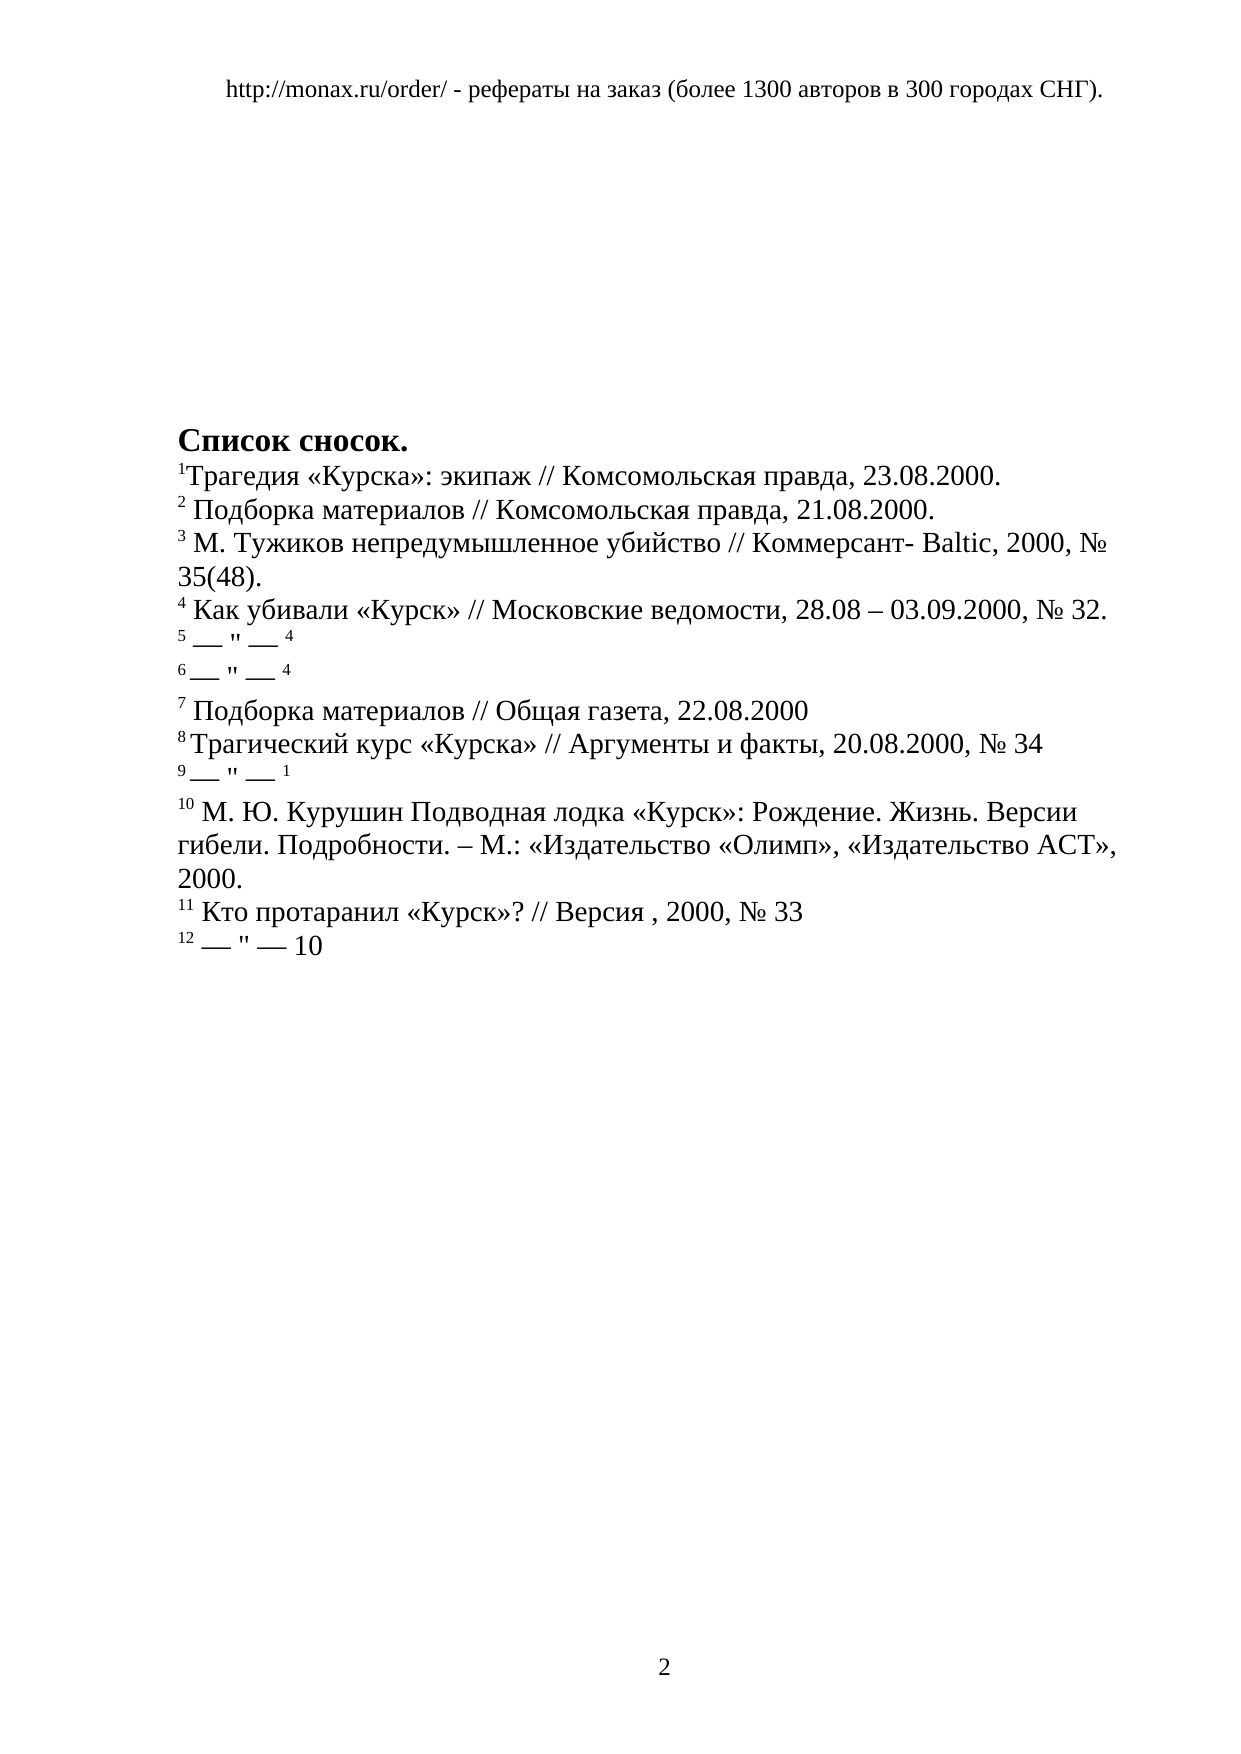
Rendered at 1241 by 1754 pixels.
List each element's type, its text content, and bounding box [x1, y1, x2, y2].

text 9 — " — 1 [177, 760, 1152, 794]
text 5 — " — 4 [177, 626, 1152, 659]
text 8 Трагический курс «Курска» // Аргументы и факты, 20.08.2000, № 34 [177, 727, 1152, 760]
text 2 Подборка материалов // Комсомольская правда, 21.08.2000. [177, 492, 1152, 525]
text 7 Подборка материалов // Общая газета, 22.08.2000 [177, 693, 1152, 727]
text 12 — " — 10 [177, 928, 1152, 961]
text 4 Как убивали «Курск» // Московские ведомости, 28.08 – 03.09.2000, № 32. [177, 592, 1152, 626]
text Список сносок. [177, 420, 1152, 458]
text 10 М. Ю. Курушин Подводная лодка «Курск»: Рождение. Жизнь. Версии гибели. Подробности. – М.: «Издательство «Олимп», «Издательство АСТ», 2000. [177, 794, 1152, 894]
text 6 — " — 4 [177, 659, 1152, 693]
text 3 М. Тужиков непредумышленное убийство // Коммерсант- Baltic, 2000, № 35(48). [177, 525, 1152, 592]
text 1Трагедия «Курска»: экипаж // Комсомольская правда, 23.08.2000. [177, 458, 1152, 492]
text 11 Кто протаранил «Курск»? // Версия , 2000, № 33 [177, 894, 1152, 928]
